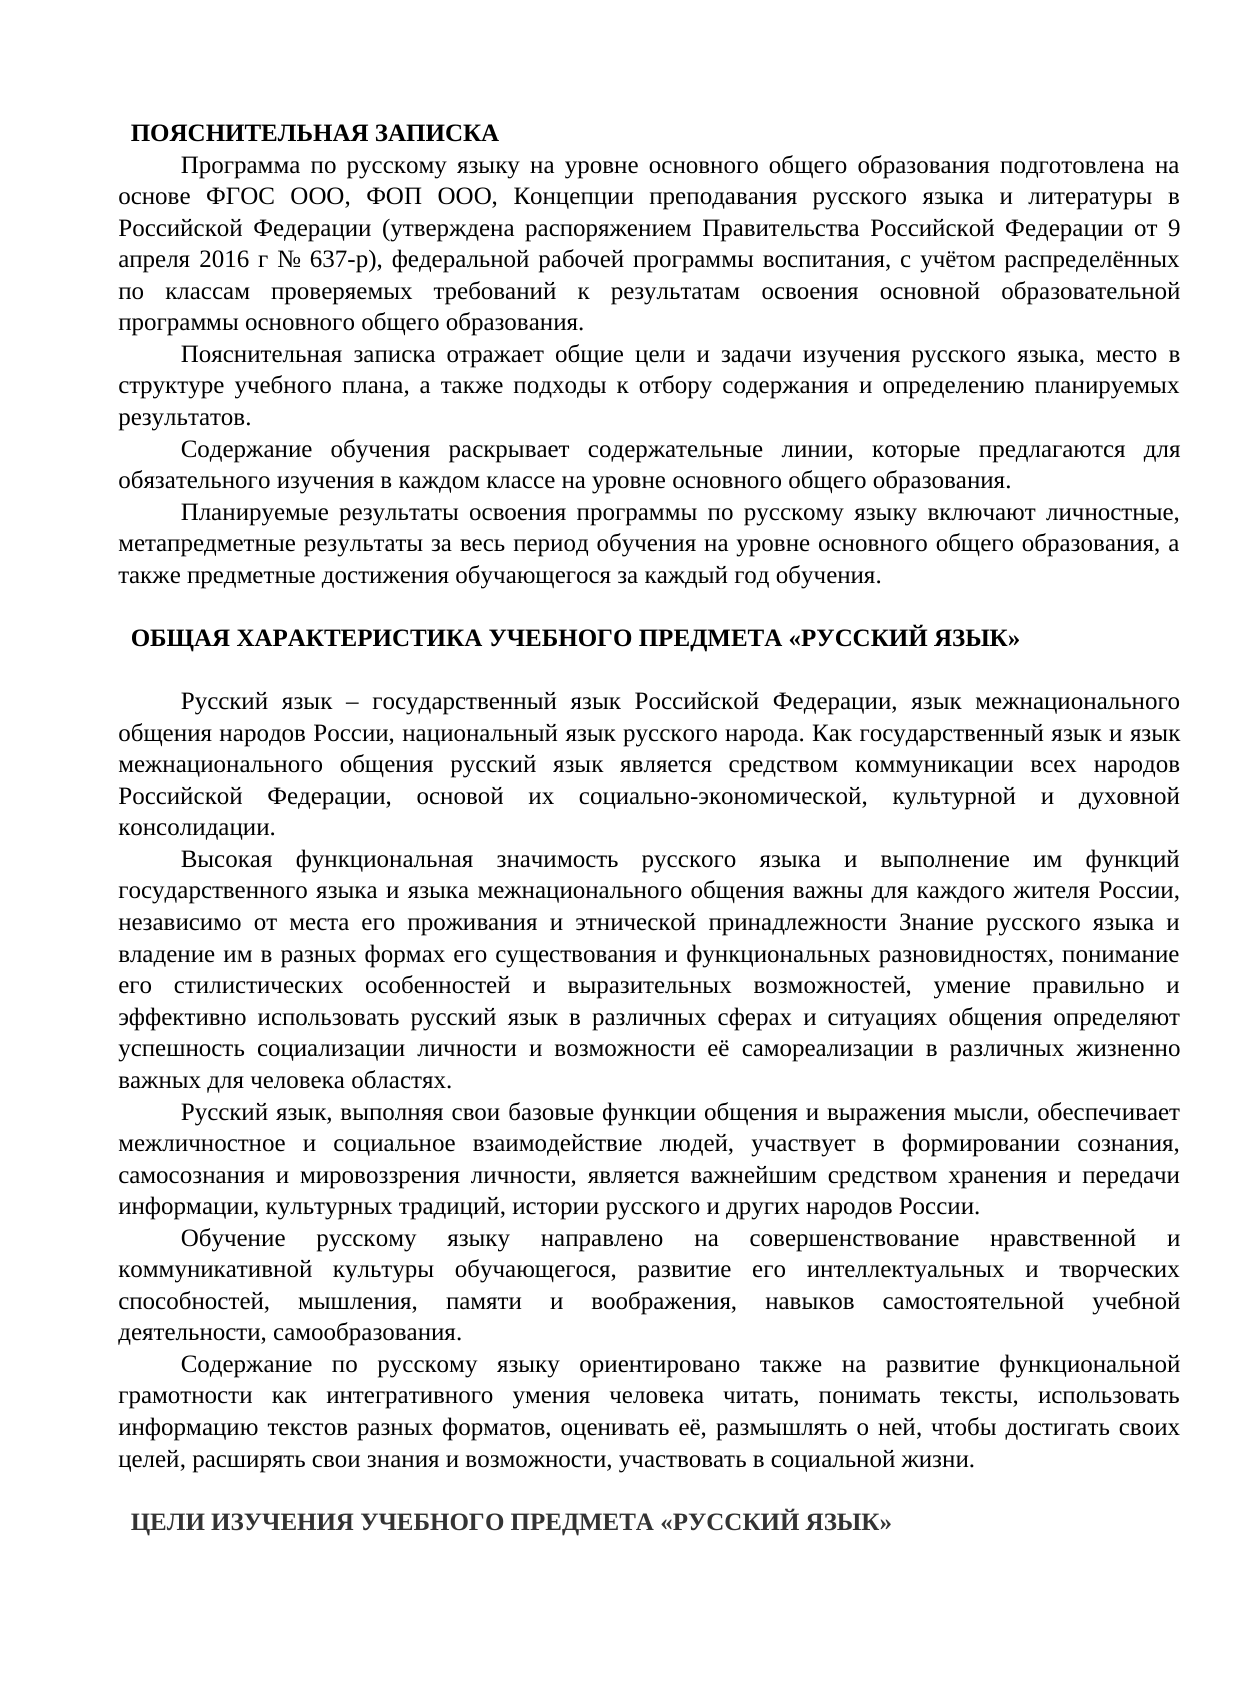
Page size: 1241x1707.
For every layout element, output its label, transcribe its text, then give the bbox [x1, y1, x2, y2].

text ​​ОБЩАЯ ХАРАКТЕРИСТИКА УЧЕБНОГО ПРЕДМЕТА «РУССКИЙ ЯЗЫК» [131, 623, 1181, 652]
text Содержание по русскому языку ориентировано также на развитие функциональной грамотности как интегративного умения человека читать, понимать тексты, использовать информацию текстов разных форматов, оценивать её, размышлять о ней, чтобы достигать своих целей, расширять свои знания и возможности, участвовать в социальной жизни. [118, 1349, 1181, 1472]
text Высокая функциональная значимость русского языка и выполнение им функций государственного языка и языка межнационального общения важны для каждого жителя России, независимо от места его проживания и этнической принадлежности Знание русского языка и владение им в разных формах его существования и функциональных разновидностях, понимание его стилистических особенностей и выразительных возможностей, умение правильно и эффективно использовать русский язык в различных сферах и ситуациях общения определяют успешность социализации личности и возможности её самореализации в различных жизненно важных для человека областях. [118, 844, 1181, 1094]
text Программа по русскому языку на уровне основного общего образования подготовлена на основе ФГОС ООО, ФОП ООО, Концепции преподавания русского языка и литературы в Российской Федерации (утверждена распоряжением Правительства Российской Федерации от 9 апреля 2016 г № 637-р), федеральной рабочей программы воспитания, с учётом распределённых по классам проверяемых требований к результатам освоения основной образовательной программы основного общего образования. [118, 150, 1181, 336]
text ПОЯСНИТЕЛЬН​АЯ ЗАПИСКА [131, 118, 1181, 147]
text Русский язык, выполняя свои базовые функции общения и выражения мысли, обеспечивает межличностное и социальное взаимодействие людей, участвует в формировании сознания, самосознания и мировоззрения личности, является важнейшим средством хранения и передачи информации, культурных традиций, истории русского и других народов России. [118, 1097, 1181, 1220]
text Обучение русскому языку направлено на совершенствование нравственной и коммуникативной культуры обучающегося, развитие его интеллектуальных и творческих способностей, мышления, памяти и воображения, навыков самостоятельной учебной деятельности, самообразования. [118, 1223, 1181, 1346]
text Содержание обучения раскрывает содержательные линии, которые предлагаются для обязательного изучения в каждом классе на уровне основного общего образования. [118, 434, 1181, 494]
text Пояснительная записка отражает общие цели и задачи изучения русского языка, место в структуре учебного плана, а также подходы к отбору содержания и определению планируемых результатов. [118, 339, 1181, 431]
text ЦЕЛИ ИЗУЧЕНИЯ УЧЕБНОГО ПРЕДМЕТА «РУССКИЙ ЯЗЫК» [131, 1507, 1181, 1536]
text Русский язык – государственный язык Российской Федерации, язык межнационального общения народов России, национальный язык русского народа. Как государственный язык и язык межнационального общения русский язык является средством коммуникации всех народов Российской Федерации, основой их социально-экономической, культурной и духовной консолидации. [118, 686, 1181, 841]
text Планируемые результаты освоения программы по русскому языку включают личностные, метапредметные результаты за весь период обучения на уровне основного общего образования, а также предметные достижения обучающегося за каждый год обучения. [118, 497, 1181, 589]
